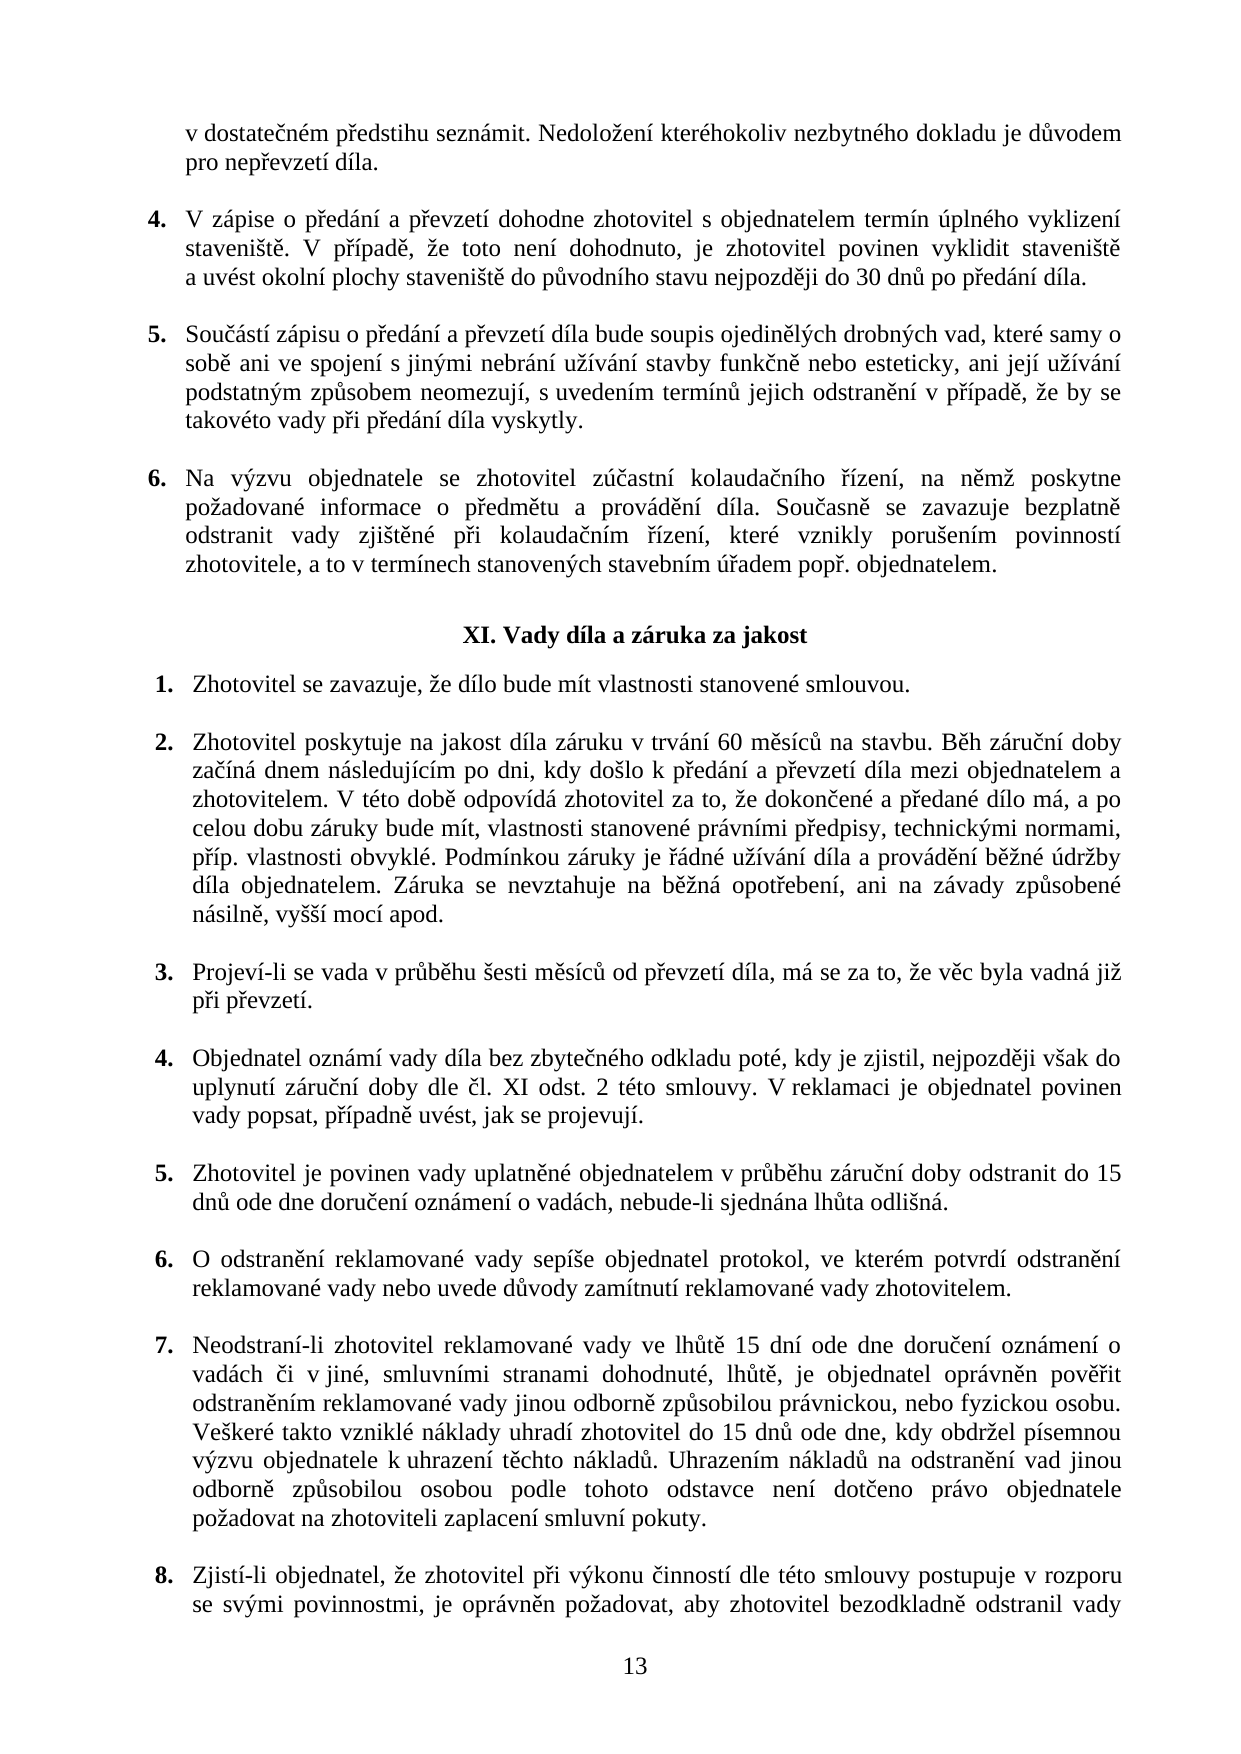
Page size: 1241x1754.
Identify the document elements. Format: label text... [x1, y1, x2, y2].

list Součástí zápisu o předání a převzetí díla bude soupis ojedinělých drobných vad, které samy o sobě ani ve spojení s jinými nebrání užívání stavby funkčně nebo esteticky, ani její užívání podstatným způsobem neomezují, s uvedením termínů jejich odstranění v případě, že by se takovéto vady při předání díla vyskytly. [148, 319, 1122, 434]
list Zhotovitel je povinen vady uplatněné objednatelem v průběhu záruční doby odstranit do 15 dnů ode dne doručení oznámení o vadách, nebude-li sjednána lhůta odlišná. [154, 1158, 1122, 1216]
list Projeví-li se vada v průběhu šesti měsíců od převzetí díla, má se za to, že věc byla vadná již při převzetí. [154, 957, 1122, 1014]
list Zhotovitel se zavazuje, že dílo bude mít vlastnosti stanovené smlouvou. [154, 669, 1122, 698]
list V zápise o předání a převzetí dohodne zhotovitel s objednatelem termín úplného vyklizení staveniště. V případě, že toto není dohodnuto, je zhotovitel povinen vyklidit staveniště a uvést okolní plochy staveniště do původního stavu nejpozději do 30 dnů po předání díla. [148, 204, 1122, 291]
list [154, 1561, 1122, 1618]
list Neodstraní-li zhotovitel reklamované vady ve lhůtě 15 dní ode dne doručení oznámení o vadách či v jiné, smluvními stranami dohodnuté, lhůtě, je objednatel oprávněn pověřit odstraněním reklamované vady jinou odborně způsobilou právnickou, nebo fyzickou osobu. Veškeré takto vzniklé náklady uhradí zhotovitel do 15 dnů ode dne, kdy obdržel písemnou výzvu objednatele k uhrazení těchto nákladů. Uhrazením nákladů na odstranění vad jinou odborně způsobilou osobou podle tohoto odstavce není dotčeno právo objednatele požadovat na zhotoviteli zaplacení smluvní pokuty. [154, 1331, 1122, 1532]
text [185, 118, 1122, 176]
list Zhotovitel poskytuje na jakost díla záruku v trvání 60 měsíců na stavbu. Běh záruční doby začíná dnem následujícím po dni, kdy došlo k předání a převzetí díla mezi objednatelem a zhotovitelem. V této době odpovídá zhotovitel za to, že dokončené a předané dílo má, a po celou dobu záruky bude mít, vlastnosti stanovené právními předpisy, technickými normami, příp. vlastnosti obvyklé. Podmínkou záruky je řádné užívání díla a provádění běžné údržby díla objednatelem. Záruka se nevztahuje na běžná opotřebení, ani na závady způsobené násilně, vyšší mocí apod. [154, 727, 1122, 928]
list O odstranění reklamované vady sepíše objednatel protokol, ve kterém potvrdí odstranění reklamované vady nebo uvede důvody zamítnutí reklamované vady zhotovitelem. [154, 1244, 1122, 1302]
list Objednatel oznámí vady díla bez zbytečného odkladu poté, kdy je zjistil, nejpozději však do uplynutí záruční doby dle čl. XI odst. 2 této smlouvy. V reklamaci je objednatel povinen vady popsat, případně uvést, jak se projevují. [154, 1043, 1122, 1129]
list Na výzvu objednatele se zhotovitel zúčastní kolaudačního řízení, na němž poskytne požadované informace o předmětu a provádění díla. Současně se zavazuje bezplatně odstranit vady zjištěné při kolaudačním řízení, které vznikly porušením povinností zhotovitele, a to v termínech stanovených stavebním úřadem popř. objednatelem. [148, 463, 1122, 578]
subtitle Vady díla a záruka za jakost [148, 620, 1122, 648]
